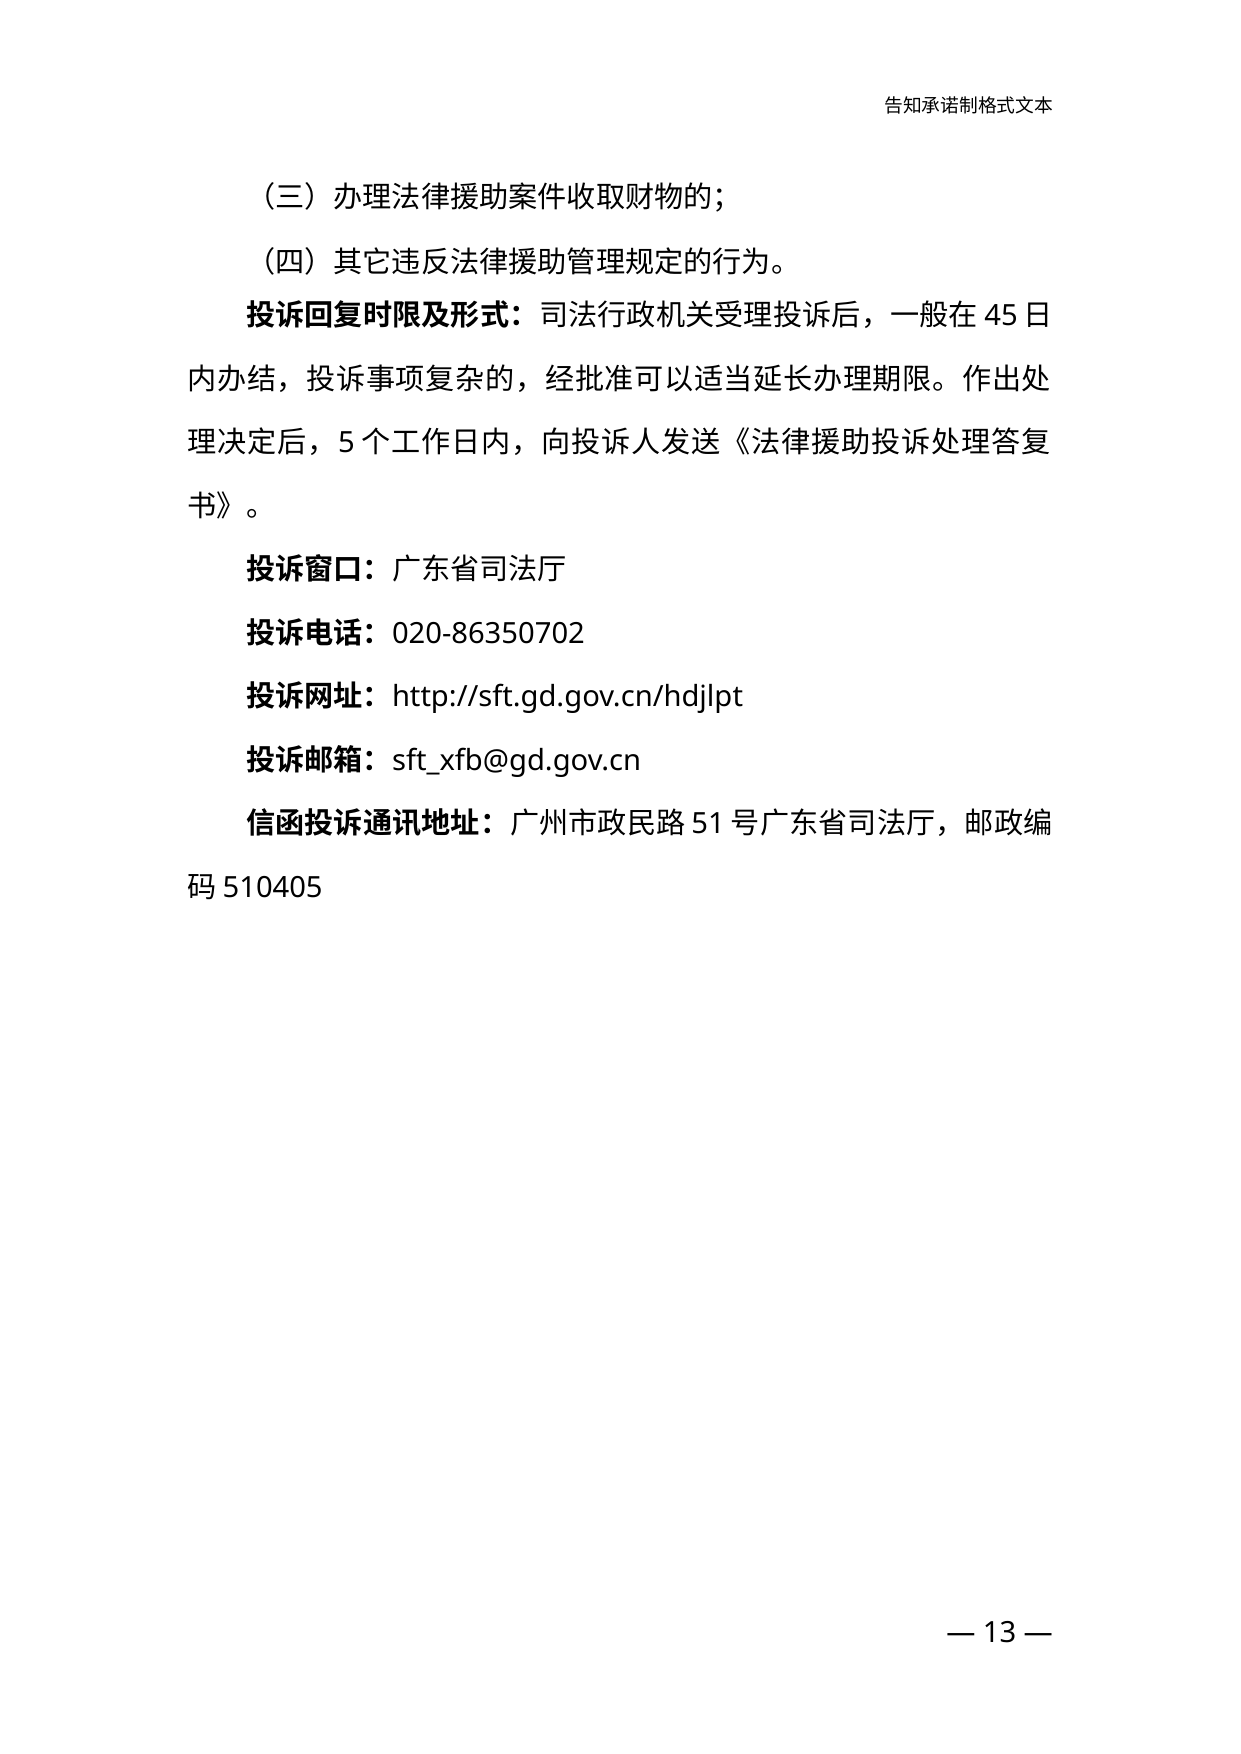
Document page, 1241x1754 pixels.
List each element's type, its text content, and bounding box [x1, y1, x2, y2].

text （四）其它违反法律援助管理规定的行为。 [187, 227, 1053, 292]
list 投诉窗口：广东省司法厅 [187, 546, 1053, 588]
list 信函投诉通讯地址：广州市政民路51号广东省司法厅，邮政编码510405 [187, 800, 1053, 906]
list 投诉回复时限及形式：司法行政机关受理投诉后，一般在45日内办结，投诉事项复杂的，经批准可以适当延长办理期限。作出处理决定后，5个工作日内，向投诉人发送《法律援助投诉处理答复书》。 [187, 292, 1053, 525]
text （三）办理法律援助案件收取财物的； [187, 162, 1053, 227]
list 投诉电话：020-86350702 [187, 609, 1053, 652]
list 投诉网址：http://sft.gd.gov.cn/hdjlpt [187, 673, 1053, 715]
list 投诉邮箱：sft_xfb@gd.gov.cn [187, 736, 1053, 779]
